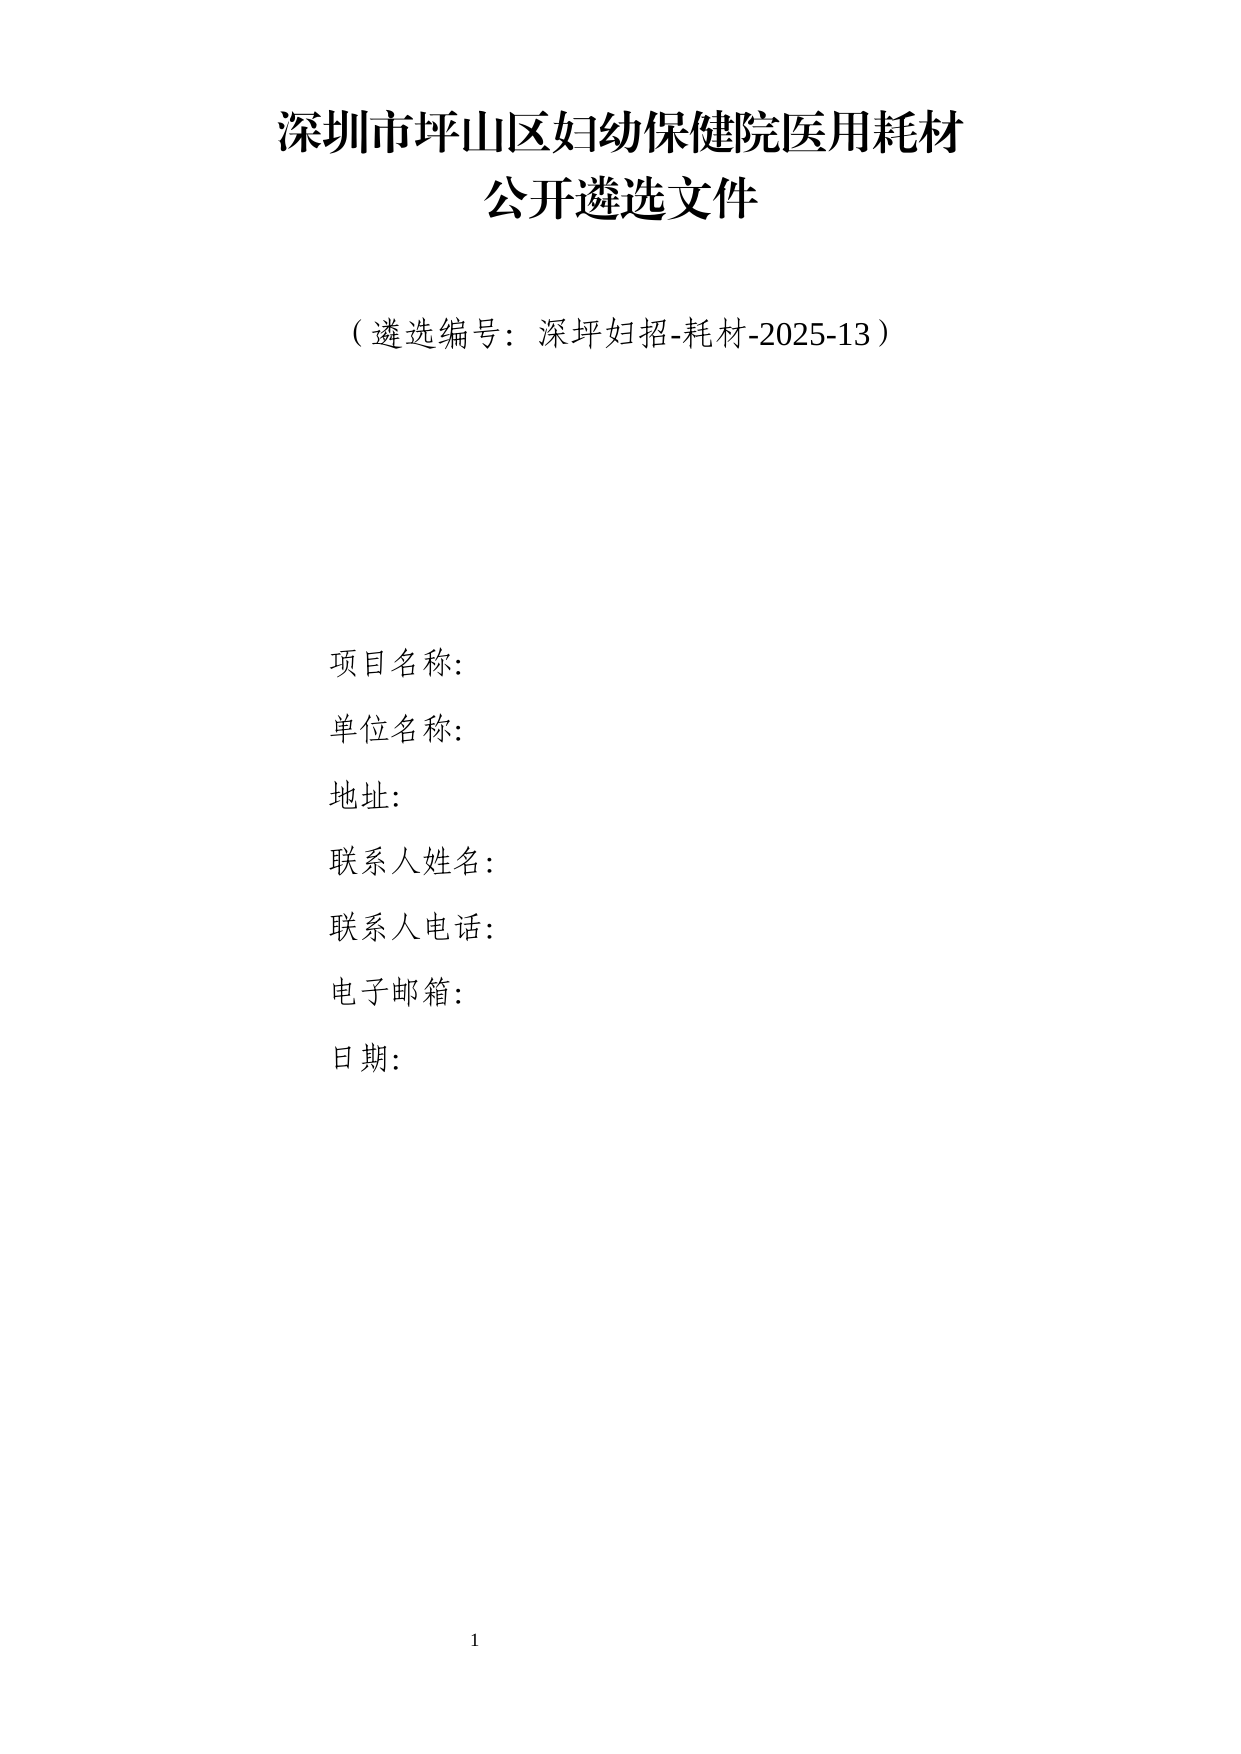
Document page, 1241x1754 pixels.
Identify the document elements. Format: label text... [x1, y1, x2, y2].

text 联系人电话： [187, 892, 1053, 957]
text 深圳市坪山区妇幼保健院医用耗材 [187, 102, 1053, 167]
text 公开遴选文件 [187, 167, 1053, 233]
text 单位名称： [187, 694, 1053, 760]
text 项目名称： [187, 628, 1053, 694]
text 联系人姓名： [187, 826, 1053, 892]
text 电子邮箱： [187, 957, 1053, 1023]
text 日期： [187, 1023, 1053, 1089]
text （遴选编号：深坪妇招-耗材-2025-13） [187, 299, 1053, 365]
text 地址： [187, 760, 1053, 826]
